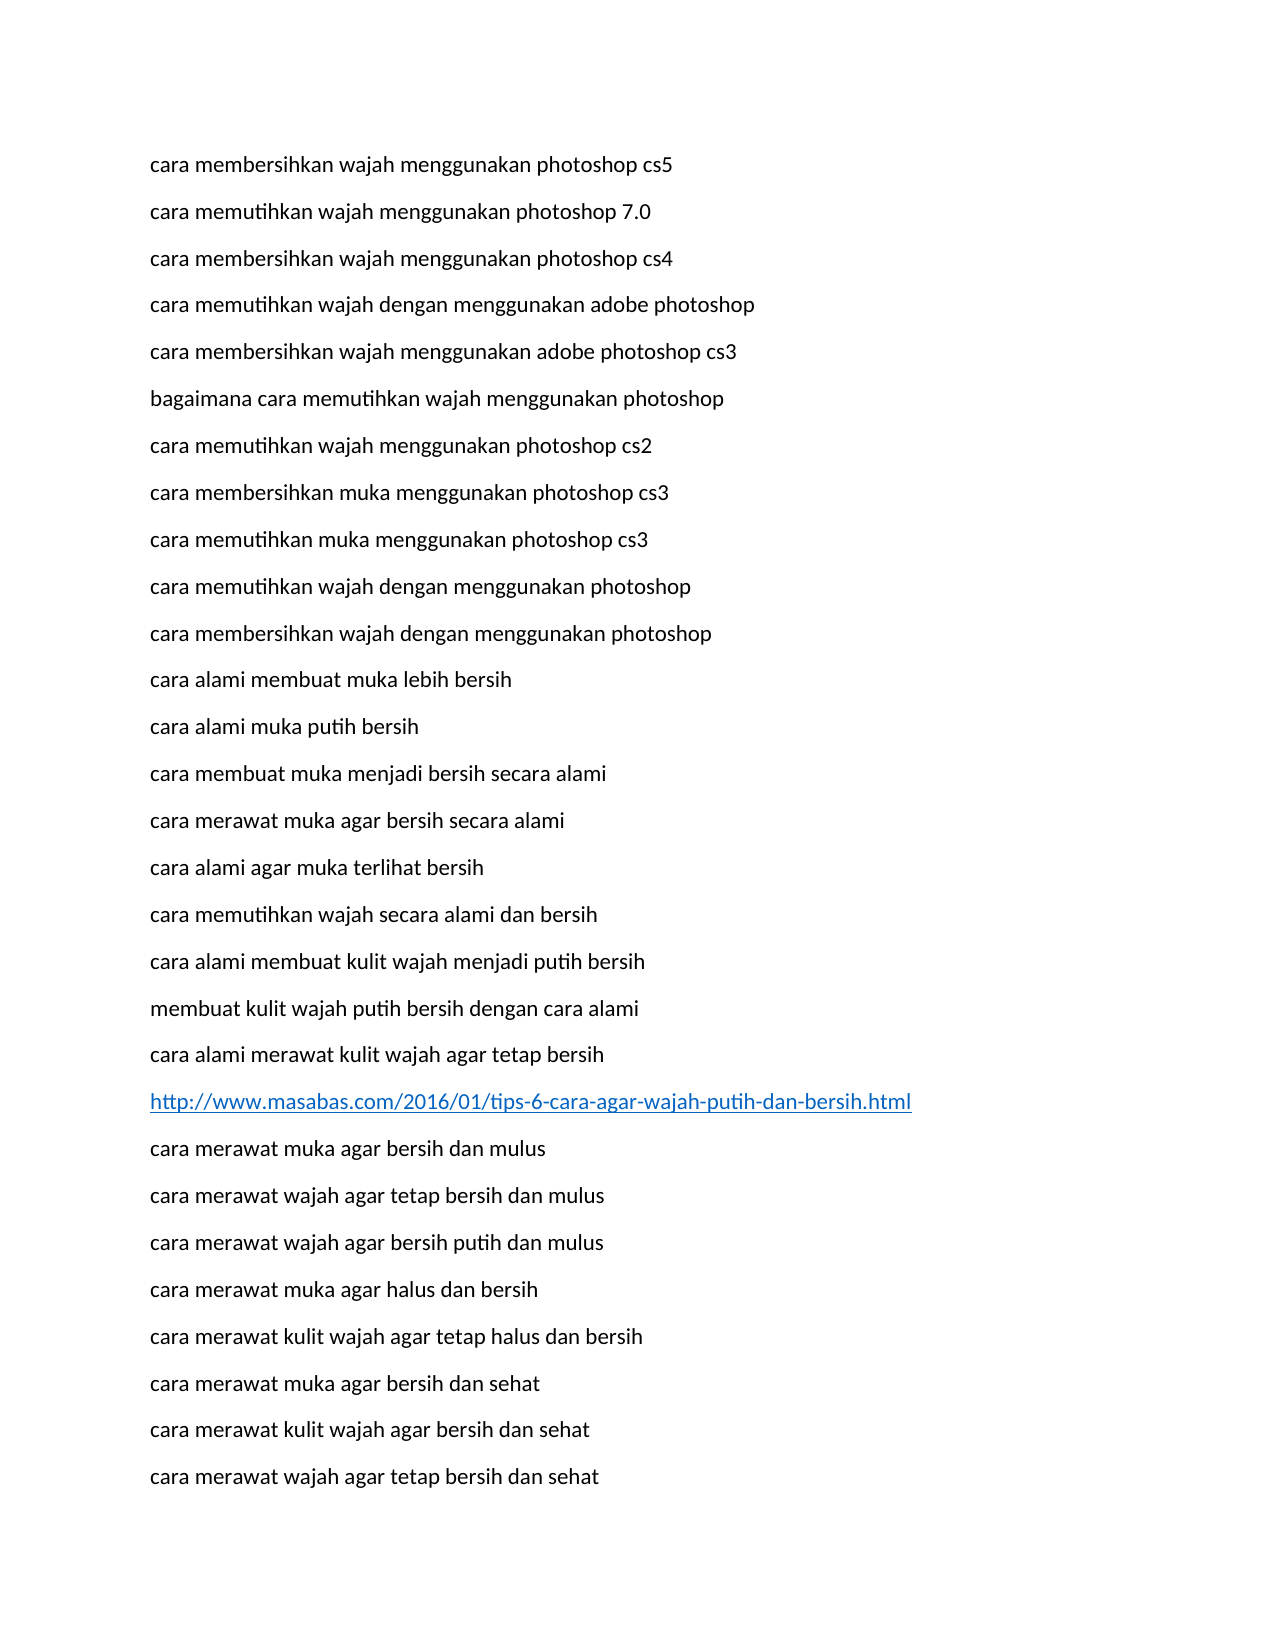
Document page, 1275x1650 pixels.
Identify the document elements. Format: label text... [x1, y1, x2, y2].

text cara merawat muka agar halus dan bersih [150, 1275, 1125, 1303]
text cara merawat kulit wajah agar tetap halus dan bersih [150, 1322, 1125, 1350]
text cara merawat kulit wajah agar bersih dan sehat [150, 1416, 1125, 1444]
text cara membersihkan wajah menggunakan photoshop cs4 [150, 244, 1125, 272]
text cara alami agar muka terlihat bersih [150, 853, 1125, 881]
text cara merawat muka agar bersih secara alami [150, 806, 1125, 834]
text cara merawat muka agar bersih dan mulus [150, 1134, 1125, 1162]
text cara memutihkan wajah menggunakan photoshop 7.0 [150, 197, 1125, 225]
text cara membersihkan wajah dengan menggunakan photoshop [150, 619, 1125, 647]
text cara merawat wajah agar tetap bersih dan mulus [150, 1181, 1125, 1209]
text cara membersihkan wajah menggunakan photoshop cs5 [150, 150, 1125, 178]
text cara alami membuat muka lebih bersih [150, 666, 1125, 694]
text membuat kulit wajah putih bersih dengan cara alami [150, 994, 1125, 1022]
text cara alami merawat kulit wajah agar tetap bersih [150, 1041, 1125, 1069]
text bagaimana cara memutihkan wajah menggunakan photoshop [150, 384, 1125, 412]
text cara memutihkan wajah secara alami dan bersih [150, 900, 1125, 928]
text cara merawat muka agar bersih dan sehat [150, 1369, 1125, 1397]
text cara memutihkan muka menggunakan photoshop cs3 [150, 525, 1125, 553]
text http://www.masabas.com/2016/01/tips-6-cara-agar-wajah-putih-dan-bersih.html [150, 1087, 1125, 1116]
text cara membuat muka menjadi bersih secara alami [150, 759, 1125, 787]
text cara alami muka putih bersih [150, 712, 1125, 741]
text cara membersihkan wajah menggunakan adobe photoshop cs3 [150, 337, 1125, 366]
text cara alami membuat kulit wajah menjadi putih bersih [150, 947, 1125, 975]
text cara memutihkan wajah menggunakan photoshop cs2 [150, 431, 1125, 459]
text cara merawat wajah agar bersih putih dan mulus [150, 1228, 1125, 1256]
text cara merawat wajah agar tetap bersih dan sehat [150, 1462, 1125, 1491]
text cara memutihkan wajah dengan menggunakan adobe photoshop [150, 291, 1125, 319]
text cara memutihkan wajah dengan menggunakan photoshop [150, 572, 1125, 600]
text cara membersihkan muka menggunakan photoshop cs3 [150, 478, 1125, 506]
